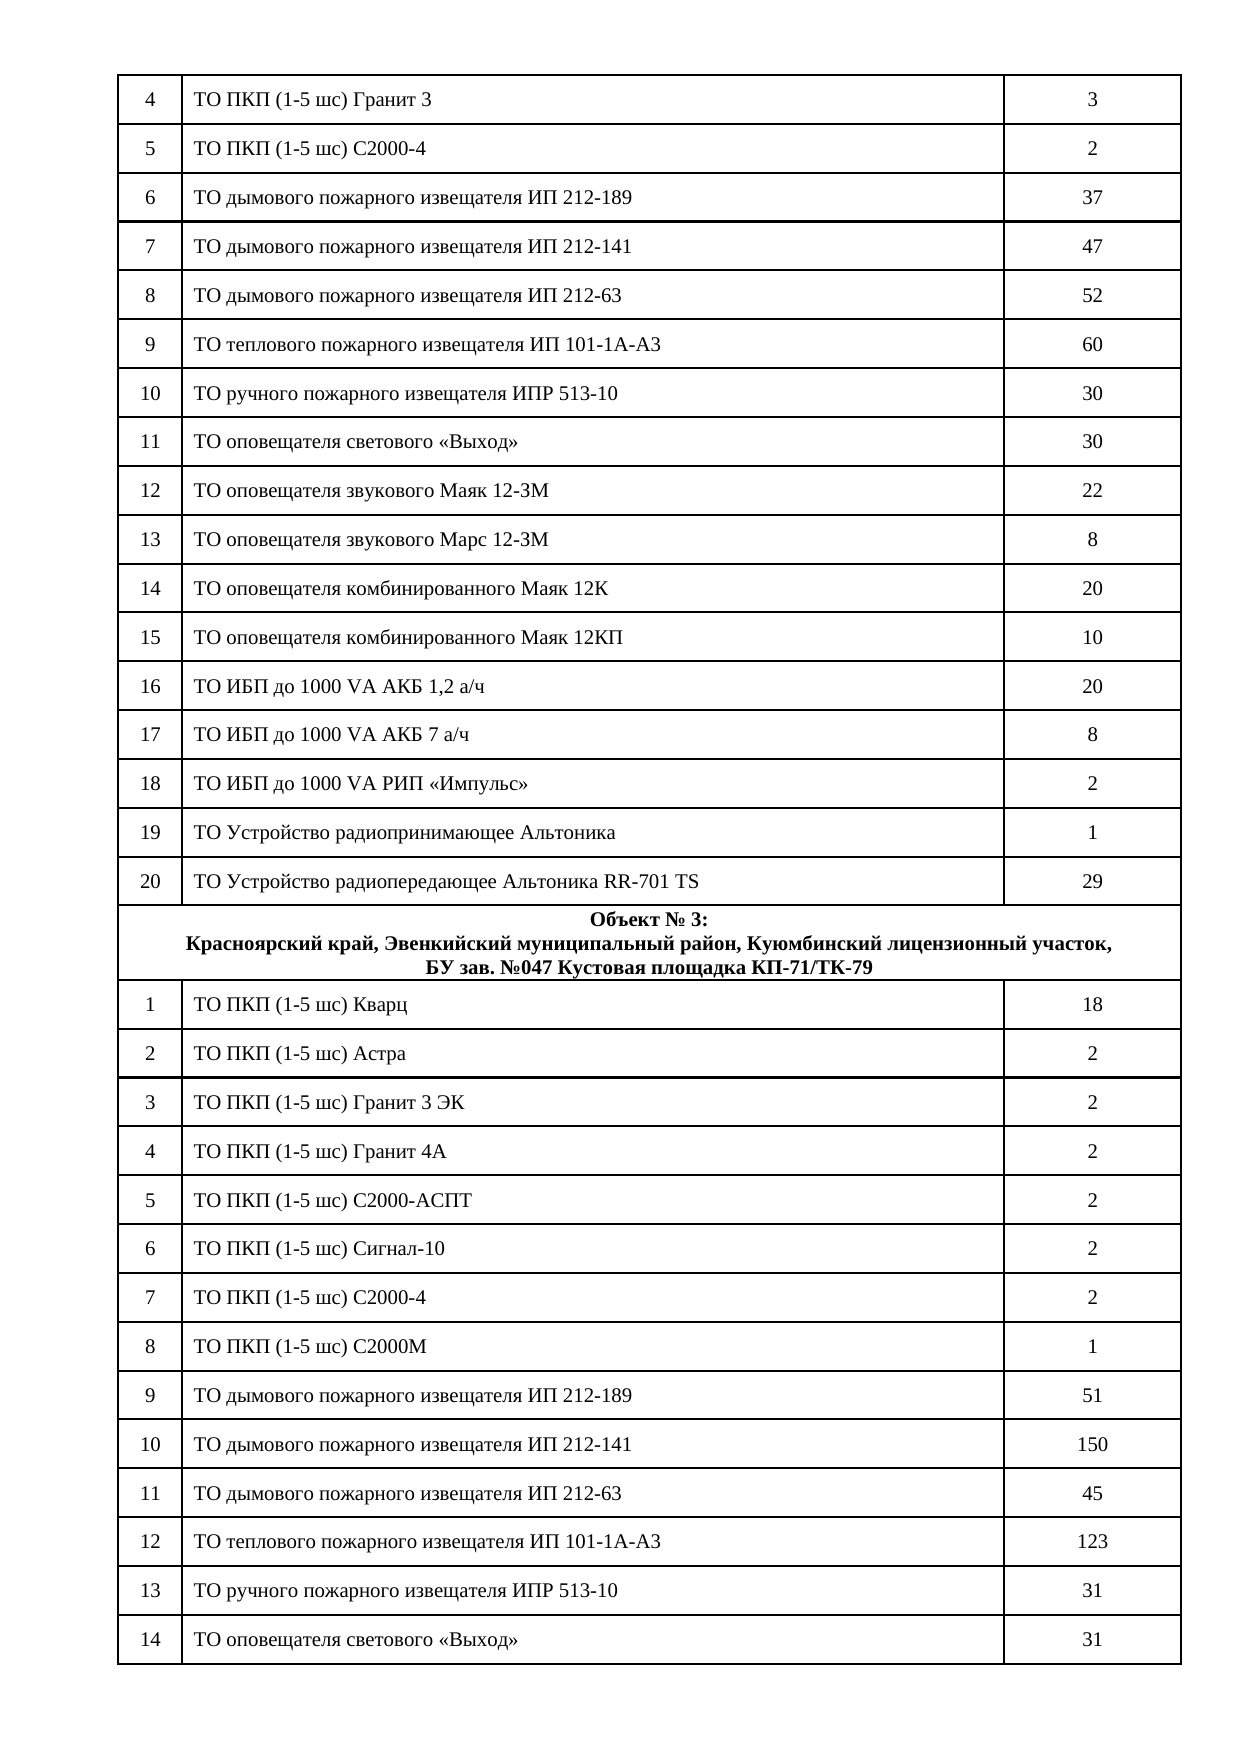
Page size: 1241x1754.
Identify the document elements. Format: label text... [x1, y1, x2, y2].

table_cell 9 [119, 320, 181, 367]
table_cell 5 [119, 125, 181, 172]
table_cell 2 [1005, 125, 1180, 172]
table_cell ТО дымового пожарного извещателя ИП 212-189 [183, 1372, 1003, 1418]
table_cell 2 [1005, 1127, 1180, 1174]
table_cell 2 [119, 1030, 181, 1076]
table_cell 3 [1005, 76, 1180, 123]
table_cell ТО дымового пожарного извещателя ИП 212-141 [183, 1420, 1003, 1467]
table_cell ТО Устройство радиопередающее Альтоника RR-701 TS [183, 858, 1003, 904]
table_cell ТО ПКП (1-5 шс) Гранит 4А [183, 1127, 1003, 1174]
table_cell 8 [1005, 711, 1180, 758]
table_cell ТО теплового пожарного извещателя ИП 101-1А-А3 [183, 1518, 1003, 1565]
table_cell ТО оповещателя комбинированного Маяк 12К [183, 565, 1003, 611]
table_cell ТО ИБП до 1000 VA АКБ 1,2 а/ч [183, 662, 1003, 709]
table_cell 7 [119, 1274, 181, 1321]
table_cell 12 [119, 1518, 181, 1565]
table_cell ТО ПКП (1-5 шс) С2000-4 [183, 1274, 1003, 1321]
table_cell 14 [119, 565, 181, 611]
table_cell 22 [1005, 467, 1180, 513]
table_cell 29 [1005, 858, 1180, 904]
table_cell 10 [119, 369, 181, 416]
table_cell 8 [119, 271, 181, 318]
table_cell 4 [119, 76, 181, 123]
table_cell 20 [1005, 662, 1180, 709]
table_cell ТО ручного пожарного извещателя ИПР 513-10 [183, 1567, 1003, 1614]
table_cell ТО ПКП (1-5 шс) Сигнал-10 [183, 1225, 1003, 1272]
table_cell ТО дымового пожарного извещателя ИП 212-141 [183, 223, 1003, 269]
table_cell 11 [119, 418, 181, 465]
table_cell ТО ПКП (1-5 шс) С2000-4 [183, 125, 1003, 172]
table_cell 9 [119, 1372, 181, 1418]
table_cell ТО дымового пожарного извещателя ИП 212-189 [183, 174, 1003, 220]
table_cell 30 [1005, 369, 1180, 416]
table_cell 1 [119, 981, 181, 1027]
table_cell ТО ИБП до 1000 VA АКБ 7 а/ч [183, 711, 1003, 758]
table_cell 13 [119, 1567, 181, 1614]
table_cell 2 [1005, 1225, 1180, 1272]
table_cell 30 [1005, 418, 1180, 465]
table_cell 8 [1005, 516, 1180, 562]
table_cell 37 [1005, 174, 1180, 220]
table_cell 12 [119, 467, 181, 513]
table_cell 2 [1005, 1176, 1180, 1223]
table_cell ТО оповещателя светового «Выход» [183, 418, 1003, 465]
table_cell 11 [119, 1469, 181, 1516]
table_cell 2 [1005, 760, 1180, 807]
table_cell 2 [1005, 1079, 1180, 1125]
table_cell ТО оповещателя светового «Выход» [183, 1616, 1003, 1663]
table_cell 60 [1005, 320, 1180, 367]
table_cell ТО ПКП (1-5 шс) Гранит 3 ЭК [183, 1079, 1003, 1125]
table_cell 51 [1005, 1372, 1180, 1418]
table_cell 2 [1005, 1274, 1180, 1321]
table_cell 8 [119, 1323, 181, 1369]
table_cell 10 [119, 1420, 181, 1467]
table_cell 52 [1005, 271, 1180, 318]
table_cell 45 [1005, 1469, 1180, 1516]
table_cell ТО теплового пожарного извещателя ИП 101-1А-А3 [183, 320, 1003, 367]
table_cell ТО дымового пожарного извещателя ИП 212-63 [183, 271, 1003, 318]
table_cell 13 [119, 516, 181, 562]
table_cell 31 [1005, 1567, 1180, 1614]
table_cell ТО ИБП до 1000 VA РИП «Импульс» [183, 760, 1003, 807]
table_cell 4 [119, 1127, 181, 1174]
table_cell 3 [119, 1079, 181, 1125]
table_cell 31 [1005, 1616, 1180, 1663]
table_cell ТО оповещателя звукового Маяк 12-ЗМ [183, 467, 1003, 513]
table_cell 14 [119, 1616, 181, 1663]
table_cell 19 [119, 809, 181, 856]
table_cell 1 [1005, 809, 1180, 856]
table_cell ТО ПКП (1-5 шс) Астра [183, 1030, 1003, 1076]
table_cell 2 [1005, 1030, 1180, 1076]
table_cell ТО оповещателя комбинированного Маяк 12КП [183, 613, 1003, 660]
table_cell 18 [1005, 981, 1180, 1027]
table_cell 6 [119, 174, 181, 220]
table_cell 15 [119, 613, 181, 660]
table_cell ТО Устройство радиопринимающее Альтоника [183, 809, 1003, 856]
table_cell ТО дымового пожарного извещателя ИП 212-63 [183, 1469, 1003, 1516]
table_cell 1 [1005, 1323, 1180, 1369]
table_cell 10 [1005, 613, 1180, 660]
table_cell ТО ПКП (1-5 шс) С2000М [183, 1323, 1003, 1369]
table_cell 20 [1005, 565, 1180, 611]
table_cell 47 [1005, 223, 1180, 269]
table_cell ТО ручного пожарного извещателя ИПР 513-10 [183, 369, 1003, 416]
table_cell 7 [119, 223, 181, 269]
table_cell 123 [1005, 1518, 1180, 1565]
table_cell 16 [119, 662, 181, 709]
table_cell 18 [119, 760, 181, 807]
table_cell ТО ПКП (1-5 шс) Гранит 3 [183, 76, 1003, 123]
table_cell ТО оповещателя звукового Марс 12-ЗМ [183, 516, 1003, 562]
table_cell ТО ПКП (1-5 шс) Кварц [183, 981, 1003, 1027]
table_cell 5 [119, 1176, 181, 1223]
table_cell Объект № 3: Красноярский край, Эвенкийский муниципальный район, Куюмбинский лицензионный участок, БУ зав. №047 Кустовая площадка КП-71/ТК-79 [119, 906, 1180, 979]
table_cell 20 [119, 858, 181, 904]
table_cell 17 [119, 711, 181, 758]
table_cell 150 [1005, 1420, 1180, 1467]
table_cell ТО ПКП (1-5 шс) С2000-АСПТ [183, 1176, 1003, 1223]
table_cell 6 [119, 1225, 181, 1272]
